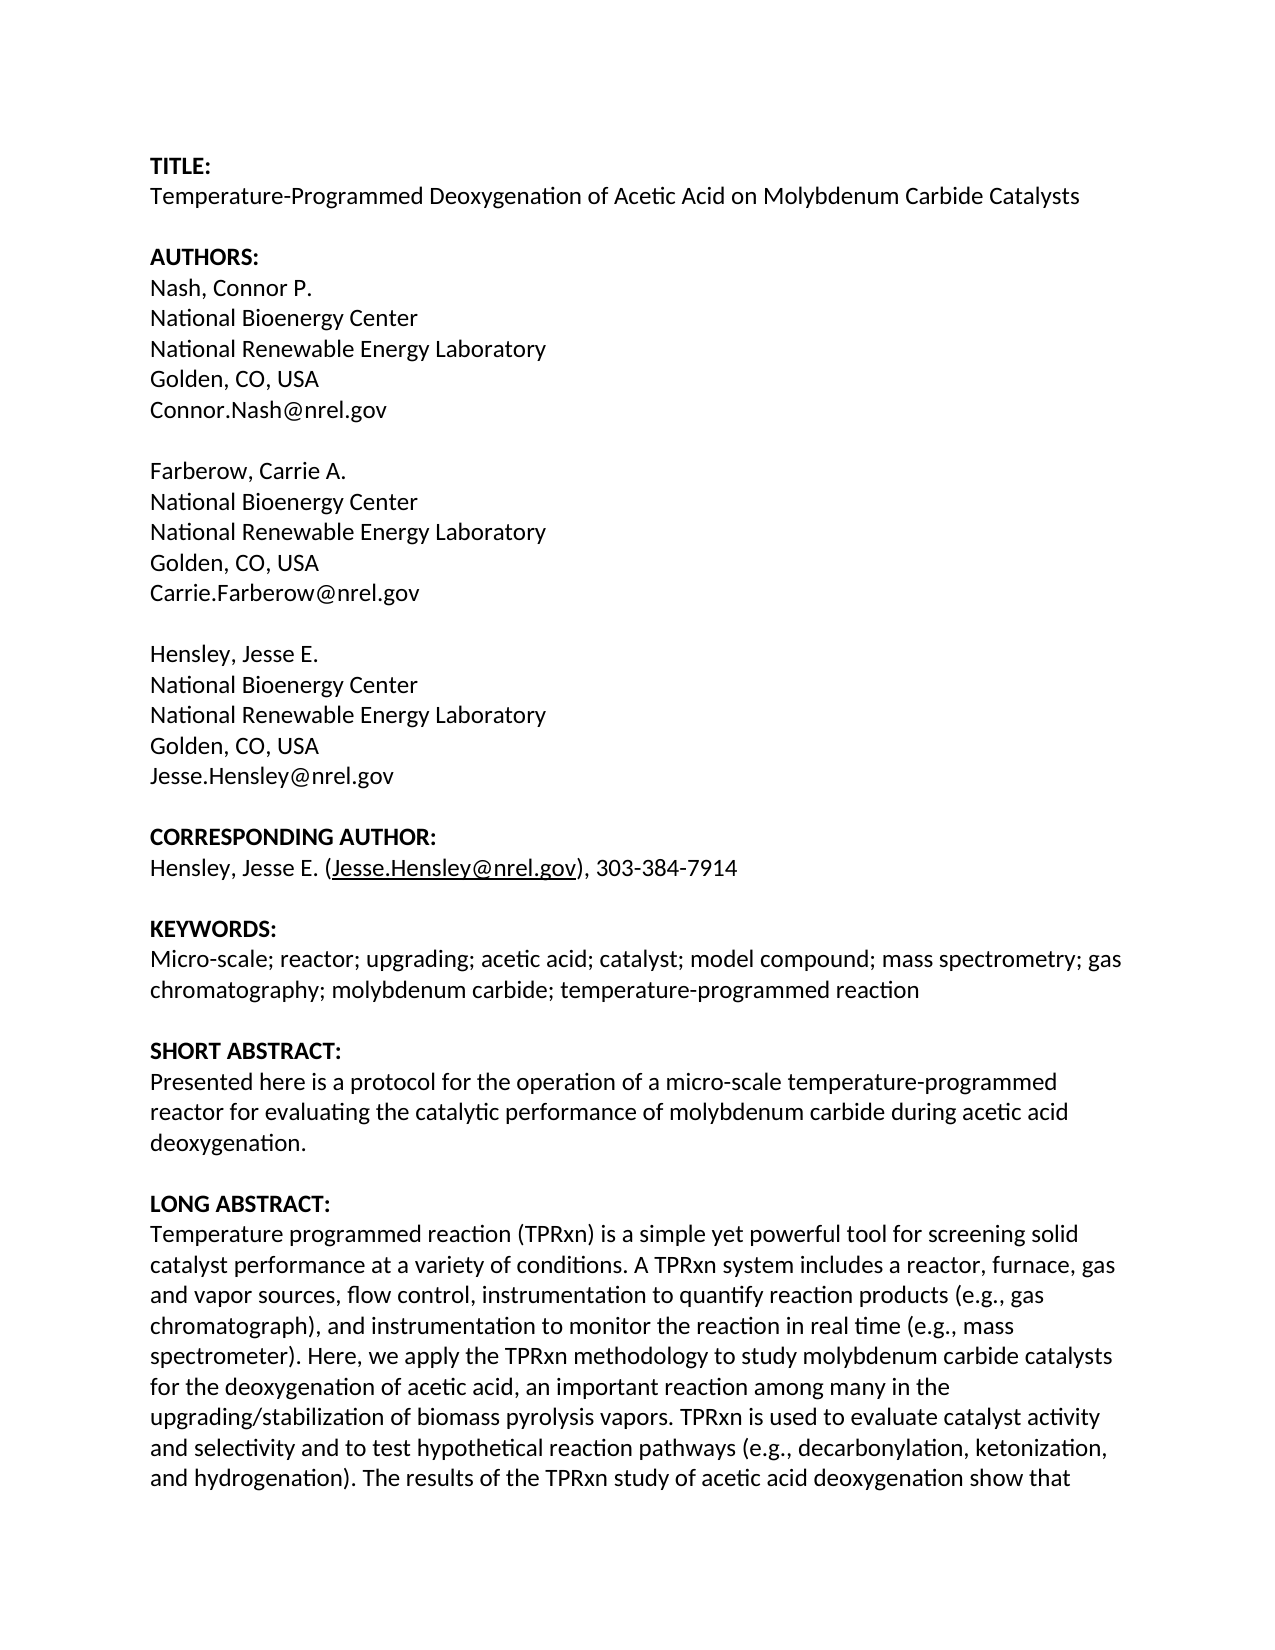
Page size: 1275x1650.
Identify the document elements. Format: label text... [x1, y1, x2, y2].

text National Bioenergy Center [150, 486, 1125, 516]
text Temperature-Programmed Deoxygenation of Acetic Acid on Molybdenum Carbide Catalysts [150, 181, 1125, 211]
text AUTHORS: [150, 242, 1125, 272]
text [150, 1218, 1125, 1493]
text KEYWORDS: [150, 913, 1125, 943]
text TITLE: [150, 150, 1125, 181]
text Jesse.Hensley@nrel.gov [150, 760, 1125, 791]
text Nash, Connor P. [150, 272, 1125, 303]
text Hensley, Jesse E. [150, 638, 1125, 669]
text Presented here is a protocol for the operation of a micro-scale temperature-programmed reactor for evaluating the catalytic performance of molybdenum carbide during acetic acid deoxygenation. [150, 1066, 1125, 1157]
text Carrie.Farberow@nrel.gov [150, 577, 1125, 608]
text SHORT ABSTRACT: [150, 1035, 1125, 1066]
text Farberow, Carrie A. [150, 455, 1125, 486]
text Golden, CO, USA [150, 730, 1125, 760]
text National Bioenergy Center [150, 669, 1125, 699]
text Micro-scale; reactor; upgrading; acetic acid; catalyst; model compound; mass spectrometry; gas chromatography; molybdenum carbide; temperature-programmed reaction [150, 943, 1125, 1004]
text Connor.Nash@nrel.gov [150, 394, 1125, 425]
text National Renewable Energy Laboratory [150, 699, 1125, 730]
text Hensley, Jesse E. (Jesse.Hensley@nrel.gov), 303-384-7914 [150, 852, 1125, 882]
text Golden, CO, USA [150, 364, 1125, 394]
text Golden, CO, USA [150, 547, 1125, 577]
text National Bioenergy Center [150, 303, 1125, 333]
text CORRESPONDING AUTHOR: [150, 821, 1125, 852]
text National Renewable Energy Laboratory [150, 516, 1125, 547]
text LONG ABSTRACT: [150, 1188, 1125, 1218]
text National Renewable Energy Laboratory [150, 333, 1125, 364]
